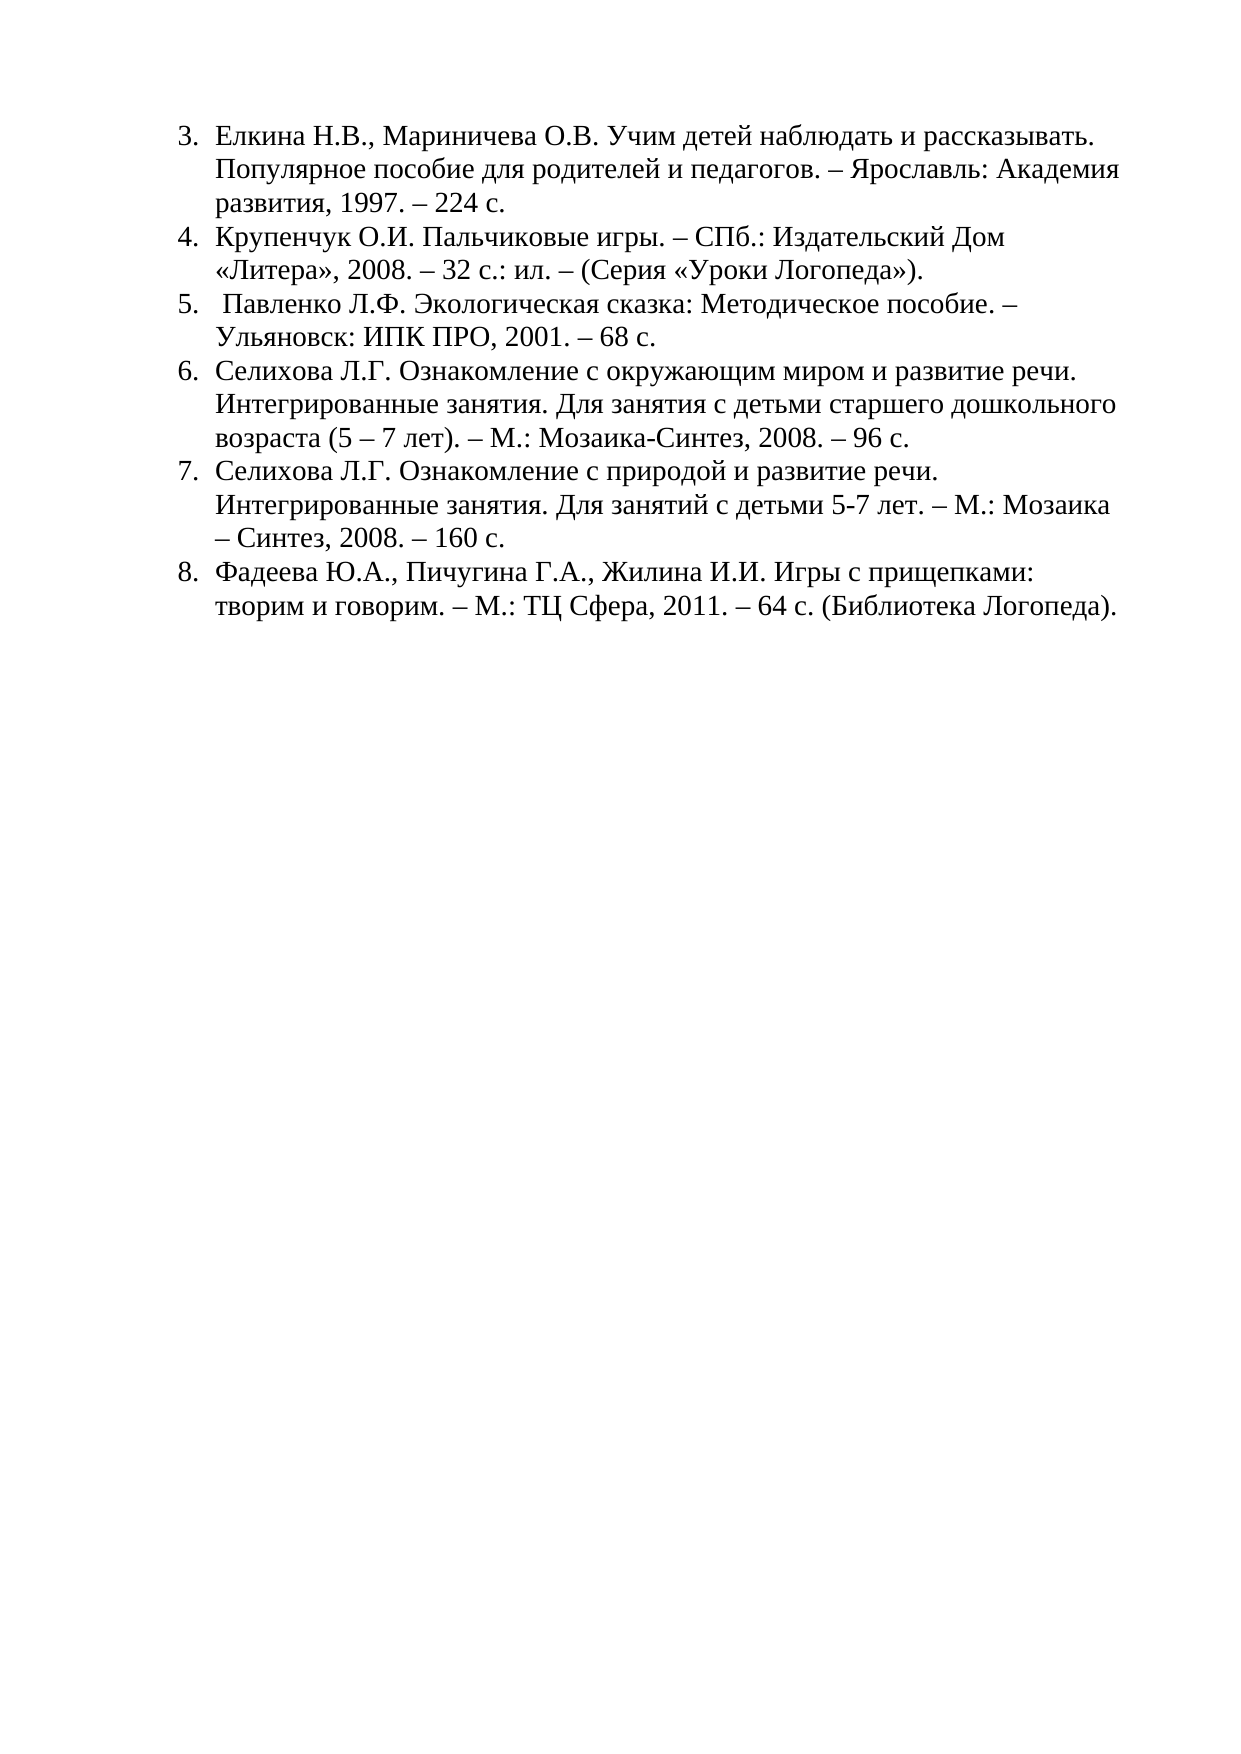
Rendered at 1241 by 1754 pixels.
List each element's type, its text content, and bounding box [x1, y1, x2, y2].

list Селихова Л.Г. Ознакомление с окружающим миром и развитие речи. Интегрированные занятия. Для занятия с детьми старшего дошкольного возраста (5 – 7 лет). – М.: Мозаика-Синтез, 2008. – 96 с. [177, 353, 1122, 453]
list Павленко Л.Ф. Экологическая сказка: Методическое пособие. – Ульяновск: ИПК ПРО, 2001. – 68 с. [177, 286, 1122, 353]
list Елкина Н.В., Мариничева О.В. Учим детей наблюдать и рассказывать. Популярное пособие для родителей и педагогов. – Ярославль: Академия развития, 1997. – 224 с. [177, 118, 1122, 219]
list Крупенчук О.И. Пальчиковые игры. – СПб.: Издательский Дом «Литера», 2008. – 32 с.: ил. – (Серия «Уроки Логопеда»). [177, 219, 1122, 286]
list Фадеева Ю.А., Пичугина Г.А., Жилина И.И. Игры с прищепками: творим и говорим. – М.: ТЦ Сфера, 2011. – 64 с. (Библиотека Логопеда). [177, 554, 1122, 621]
list Селихова Л.Г. Ознакомление с природой и развитие речи. Интегрированные занятия. Для занятий с детьми 5-7 лет. – М.: Мозаика – Синтез, 2008. – 160 с. [177, 453, 1122, 554]
